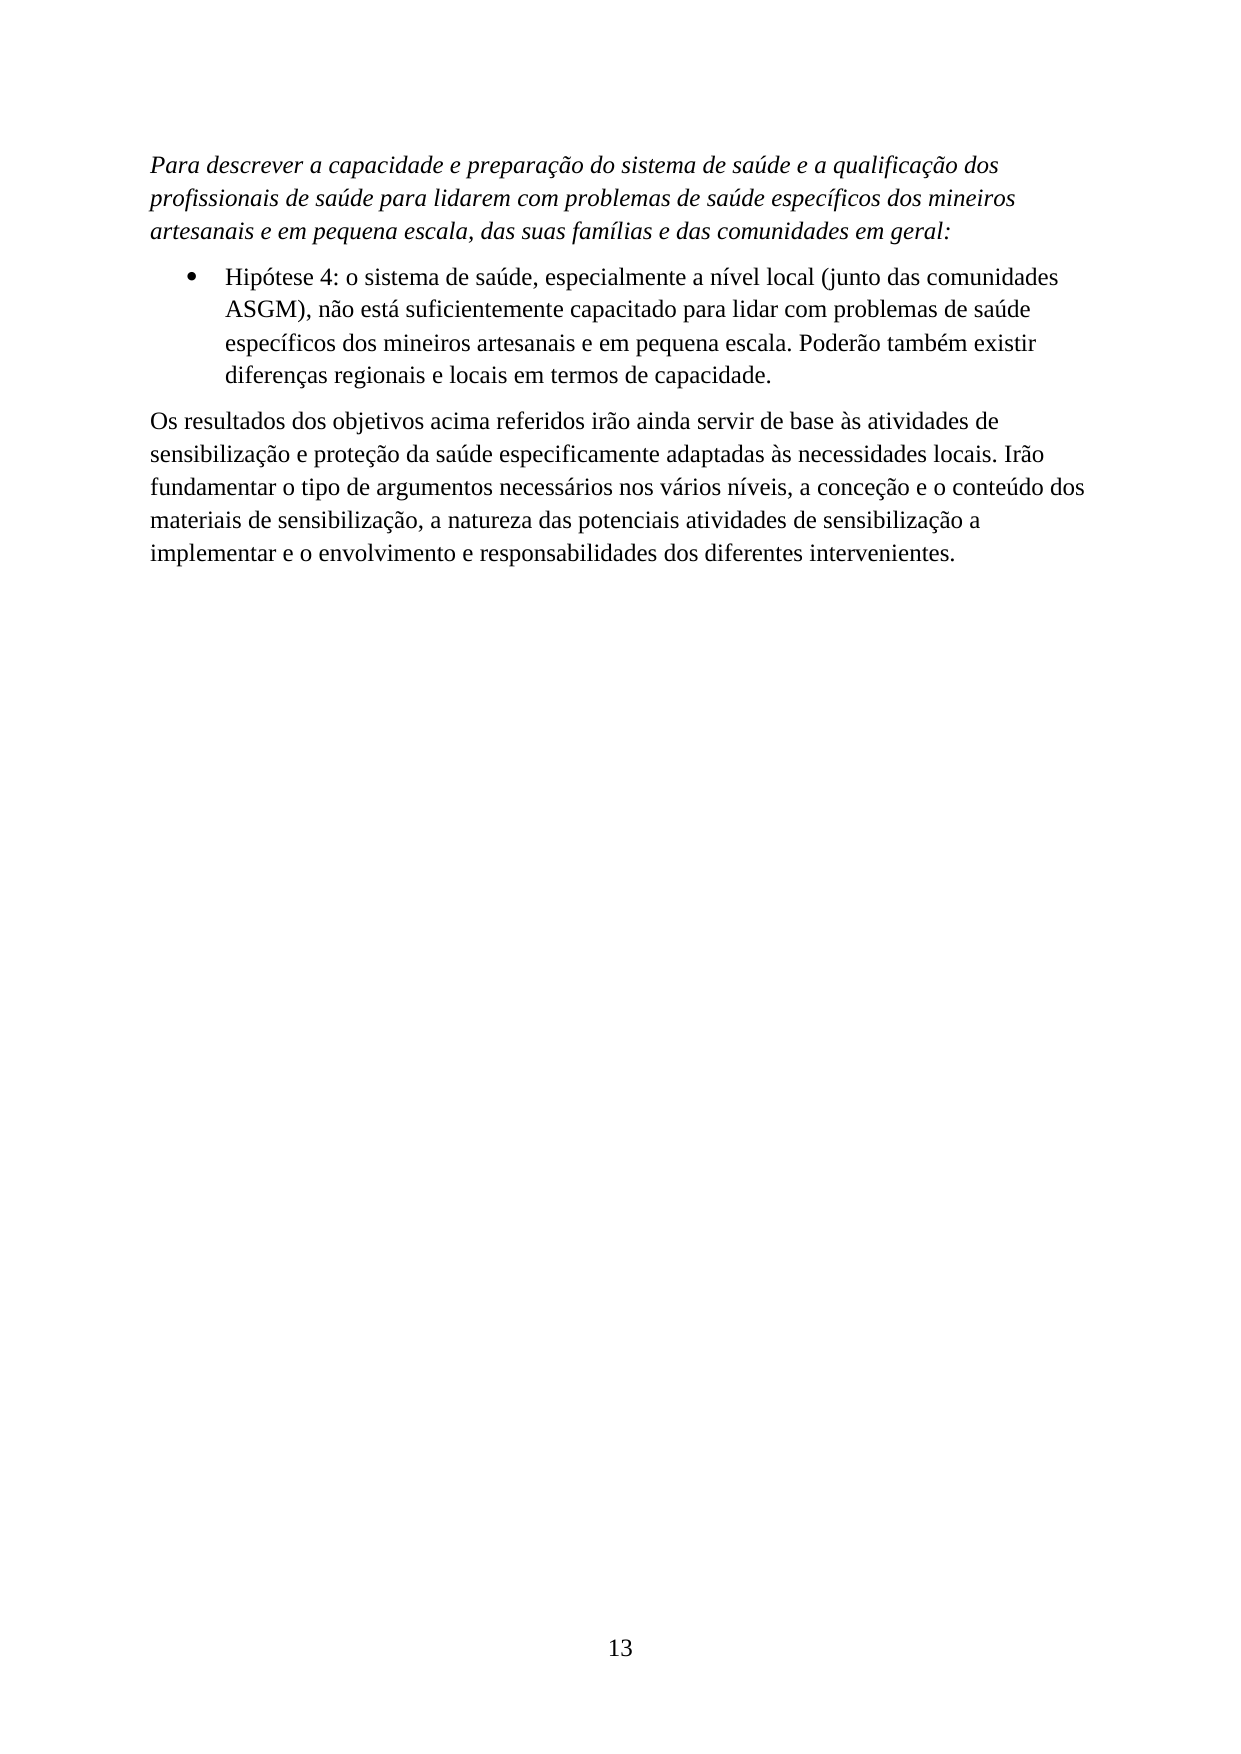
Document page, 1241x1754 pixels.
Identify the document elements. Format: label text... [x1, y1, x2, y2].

list Hipótese 4: o sistema de saúde, especialmente a nível local (junto das comunidades ASGM), não está suficientemente capacitado para lidar com problemas de saúde específicos dos mineiros artesanais e em pequena escala. Poderão também existir diferenças regionais e locais em termos de capacidade. [187, 262, 1090, 389]
text Para descrever a capacidade e preparação do sistema de saúde e a qualificação dos profissionais de saúde para lidarem com problemas de saúde específicos dos mineiros artesanais e em pequena escala, das suas famílias e das comunidades em geral: [150, 150, 1090, 245]
text Os resultados dos objetivos acima referidos irão ainda servir de base às atividades de sensibilização e proteção da saúde especificamente adaptadas às necessidades locais. Irão fundamentar o tipo de argumentos necessários nos vários níveis, a conceção e o conteúdo dos materiais de sensibilização, a natureza das potenciais atividades de sensibilização a implementar e o envolvimento e responsabilidades dos diferentes intervenientes. [150, 406, 1090, 567]
